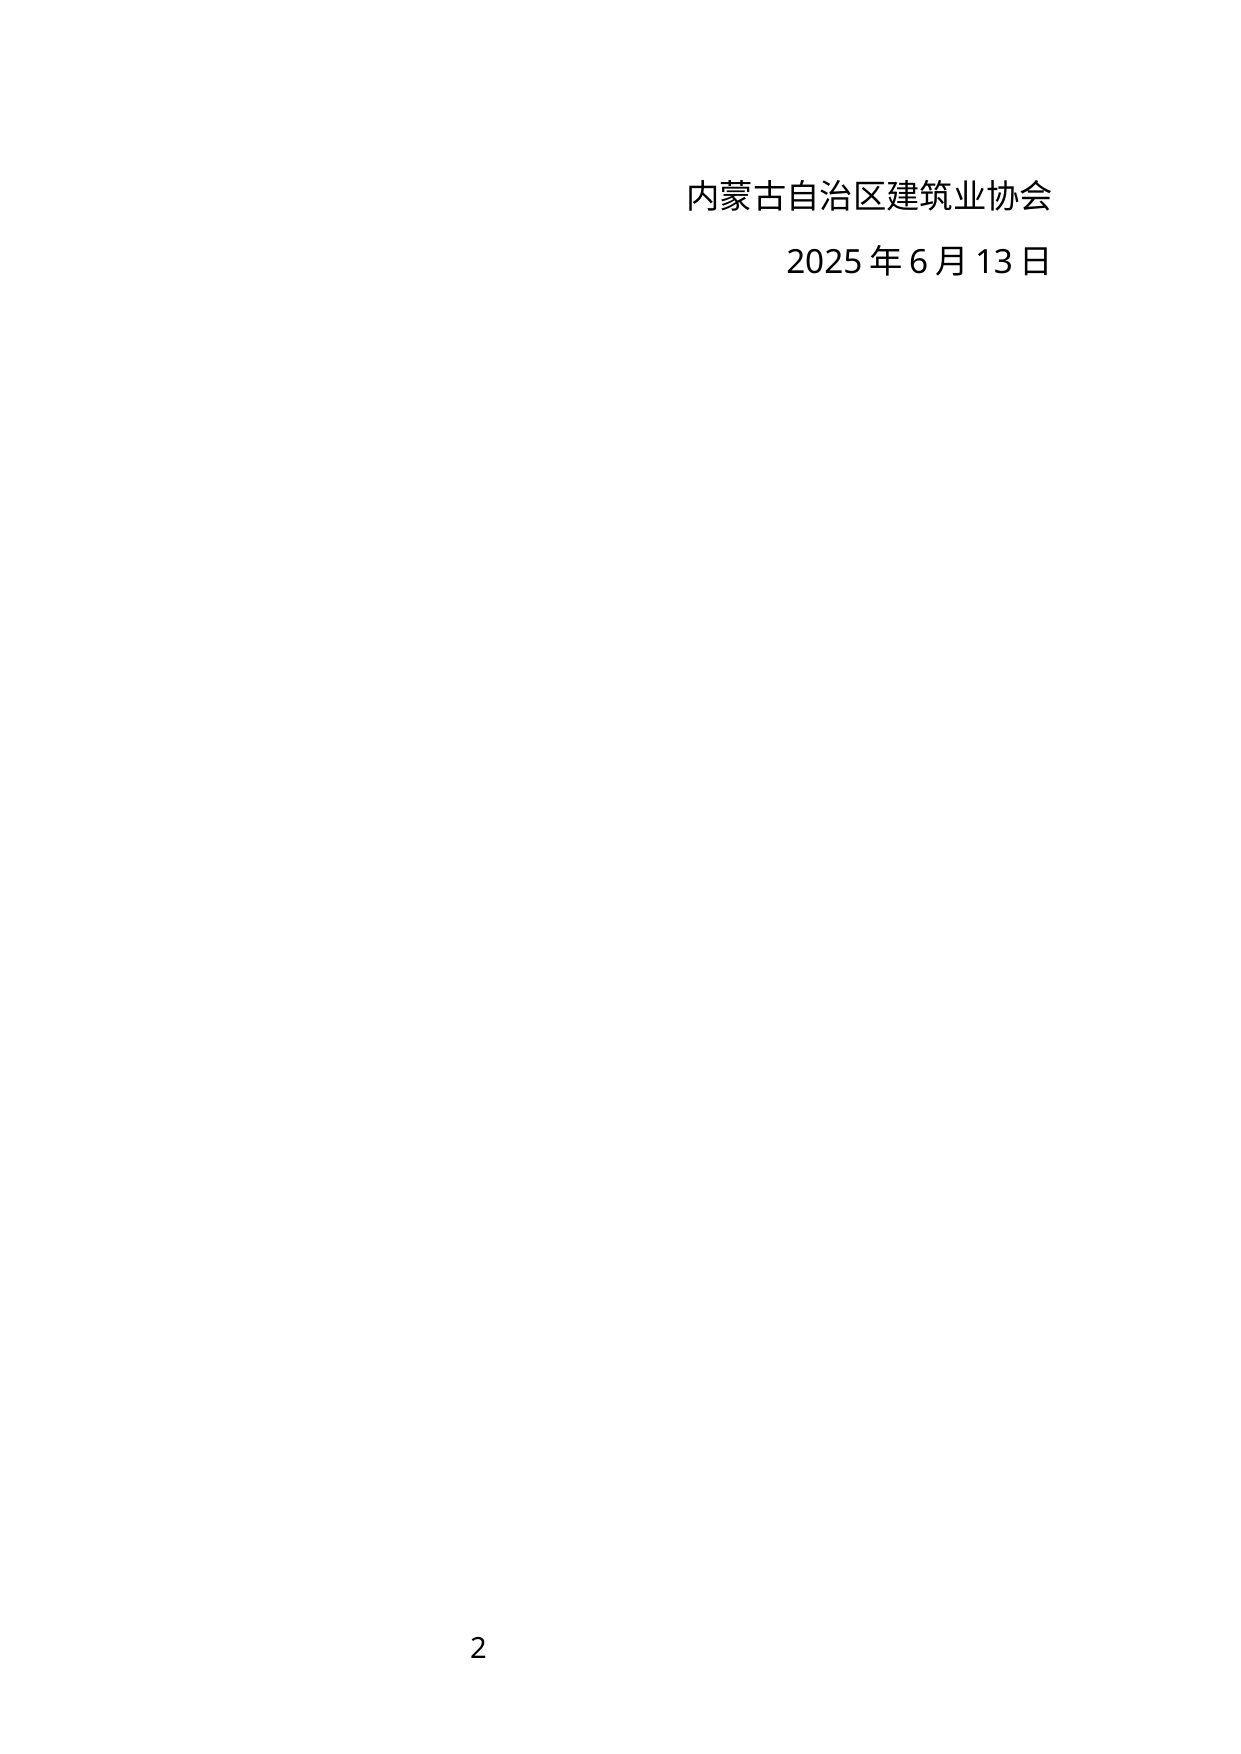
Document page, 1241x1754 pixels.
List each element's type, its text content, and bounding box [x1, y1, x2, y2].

text 内蒙古自治区建筑业协会 [187, 162, 1053, 227]
text 2025年6月13日 [187, 227, 1053, 292]
